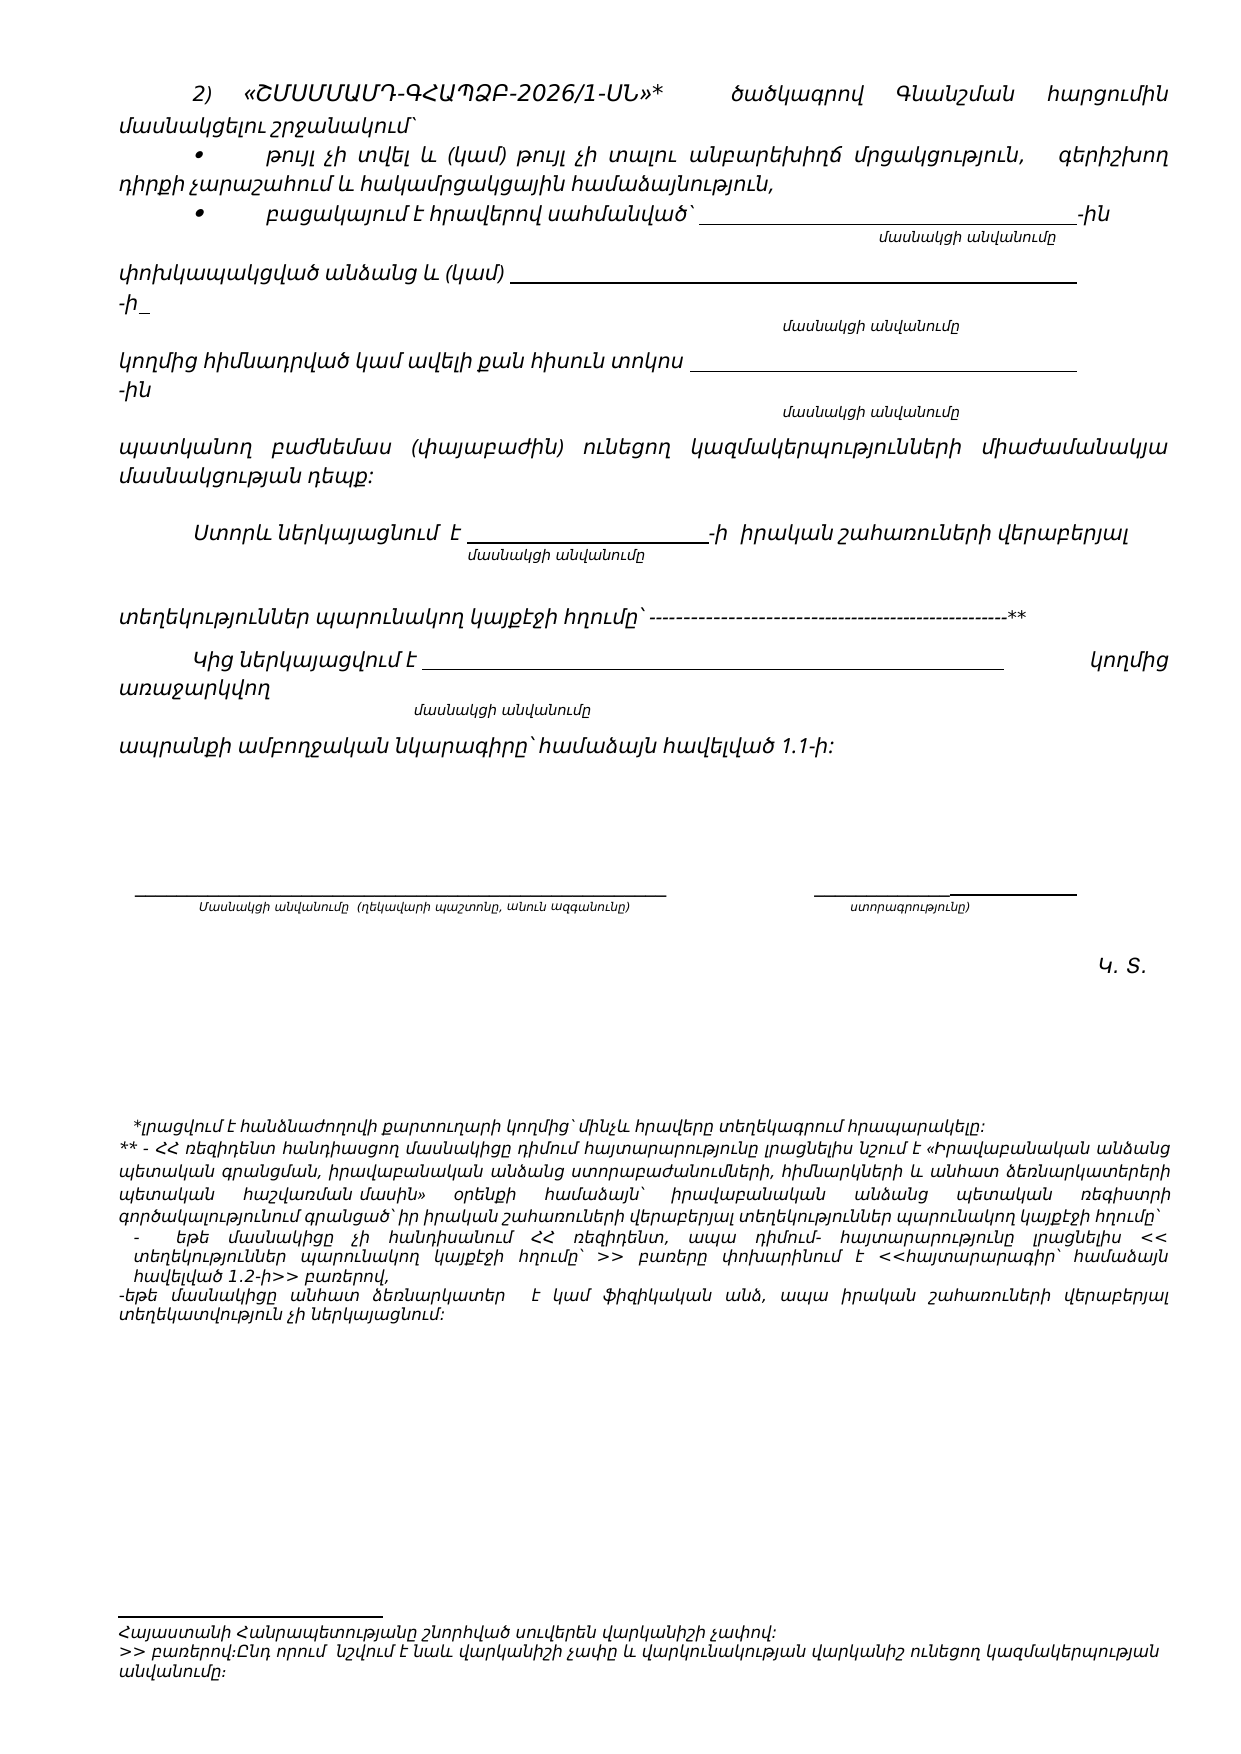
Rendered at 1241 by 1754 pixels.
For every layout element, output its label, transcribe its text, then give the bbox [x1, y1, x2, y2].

text կողմից հիմնադրված կամ ավելի քան հիսուն տոկոս -ին [118, 346, 1171, 403]
text տեղեկություններ պարունակող կայքէջի հղումը՝ ----------------------------------------------------** [118, 602, 1171, 631]
text - եթե մասնակիցը չի հանդիսանում ՀՀ ռեզիդենտ, ապա դիմում- հայտարարությունը լրացնելիս << տեղեկություններ պարունակող կայքէջի հղումը՝ >> բառերը փոխարինում է <<հայտարարագիր՝ համաձայն հավելված 1․2-ի>> բառերով, [133, 1228, 1171, 1286]
text մասնակցի անվանումը [118, 702, 1171, 731]
text ապրանքի ամբողջական նկարագիրը՝ համաձայն հավելված 1.1-ի: [118, 731, 1171, 759]
text պատկանող բաժնեմաս (փայաբաժին) ունեցող կազմակերպությունների միաժամանակյա մասնակցության դեպք: [118, 432, 1171, 489]
text մասնակցի անվանումը [118, 228, 1171, 258]
text -եթե մասնակիցը անհատ ձեռնարկատեր է կամ ֆիզիկական անձ, ապա իրական շահառուների վերաբերյալ տեղեկատվություն չի ներկայացնում: [118, 1286, 1171, 1325]
text փոխկապակցված անձանց և (կամ) -ի [118, 258, 1171, 317]
text Ստորև ներկայացնում է -ի իրական շահառուների վերաբերյալ [193, 518, 1171, 546]
list բացակայում է հրավերով սահմանված` -ին [118, 197, 1171, 228]
text Կից ներկայացվում է կողմից առաջարկվող [118, 645, 1171, 702]
text Կ. Տ. [118, 954, 1171, 979]
text մասնակցի անվանումը [118, 403, 1171, 432]
text 2) «ՇՄՍՄՄԱՄԴ-ԳՀԱՊՁԲ-2026/1-ՍՆ»* ծածկագրով Գնանշման հարցումին մասնակցելու շրջանակում` [118, 75, 1171, 140]
list թույլ չի տվել և (կամ) թույլ չի տալու անբարեխիղճ մրցակցություն, գերիշխող դիրքի չարաշահում և հակամրցակցային համաձայնություն, [118, 140, 1171, 197]
text մասնակցի անվանումը [118, 317, 1171, 346]
text ___________________________________________________ _____________ Մասնակցի անվանումը (ղեկավարի պաշտոնը, անուն ազգանունը) ստորագրությունը) [118, 873, 1171, 926]
text ** - ՀՀ ռեզիդենտ հանդիասցող մասնակիցը դիմում հայտարարությունը լրացնելիս նշում է «Իրավաբանական անձանց պետական գրանցման, իրավաբանական անձանց ստորաբաժանումների, հիմնարկների և անհատ ձեռնարկատերերի պետական հաշվառման մասին» օրենքի համաձայն՝ իրավաբանական անձանց պետական ռեգիստրի գործակալությունում գրանցած՝ իր իրական շահառուների վերաբերյալ տեղեկություններ պարունակող կայքէջի հղումը՝ [118, 1137, 1171, 1228]
text մասնակցի անվանումը [118, 546, 1171, 575]
text *լրացվում է հանձնաժողովի քարտուղարի կողմից` մինչև հրավերը տեղեկագրում հրապարակելը: [118, 1114, 1171, 1137]
